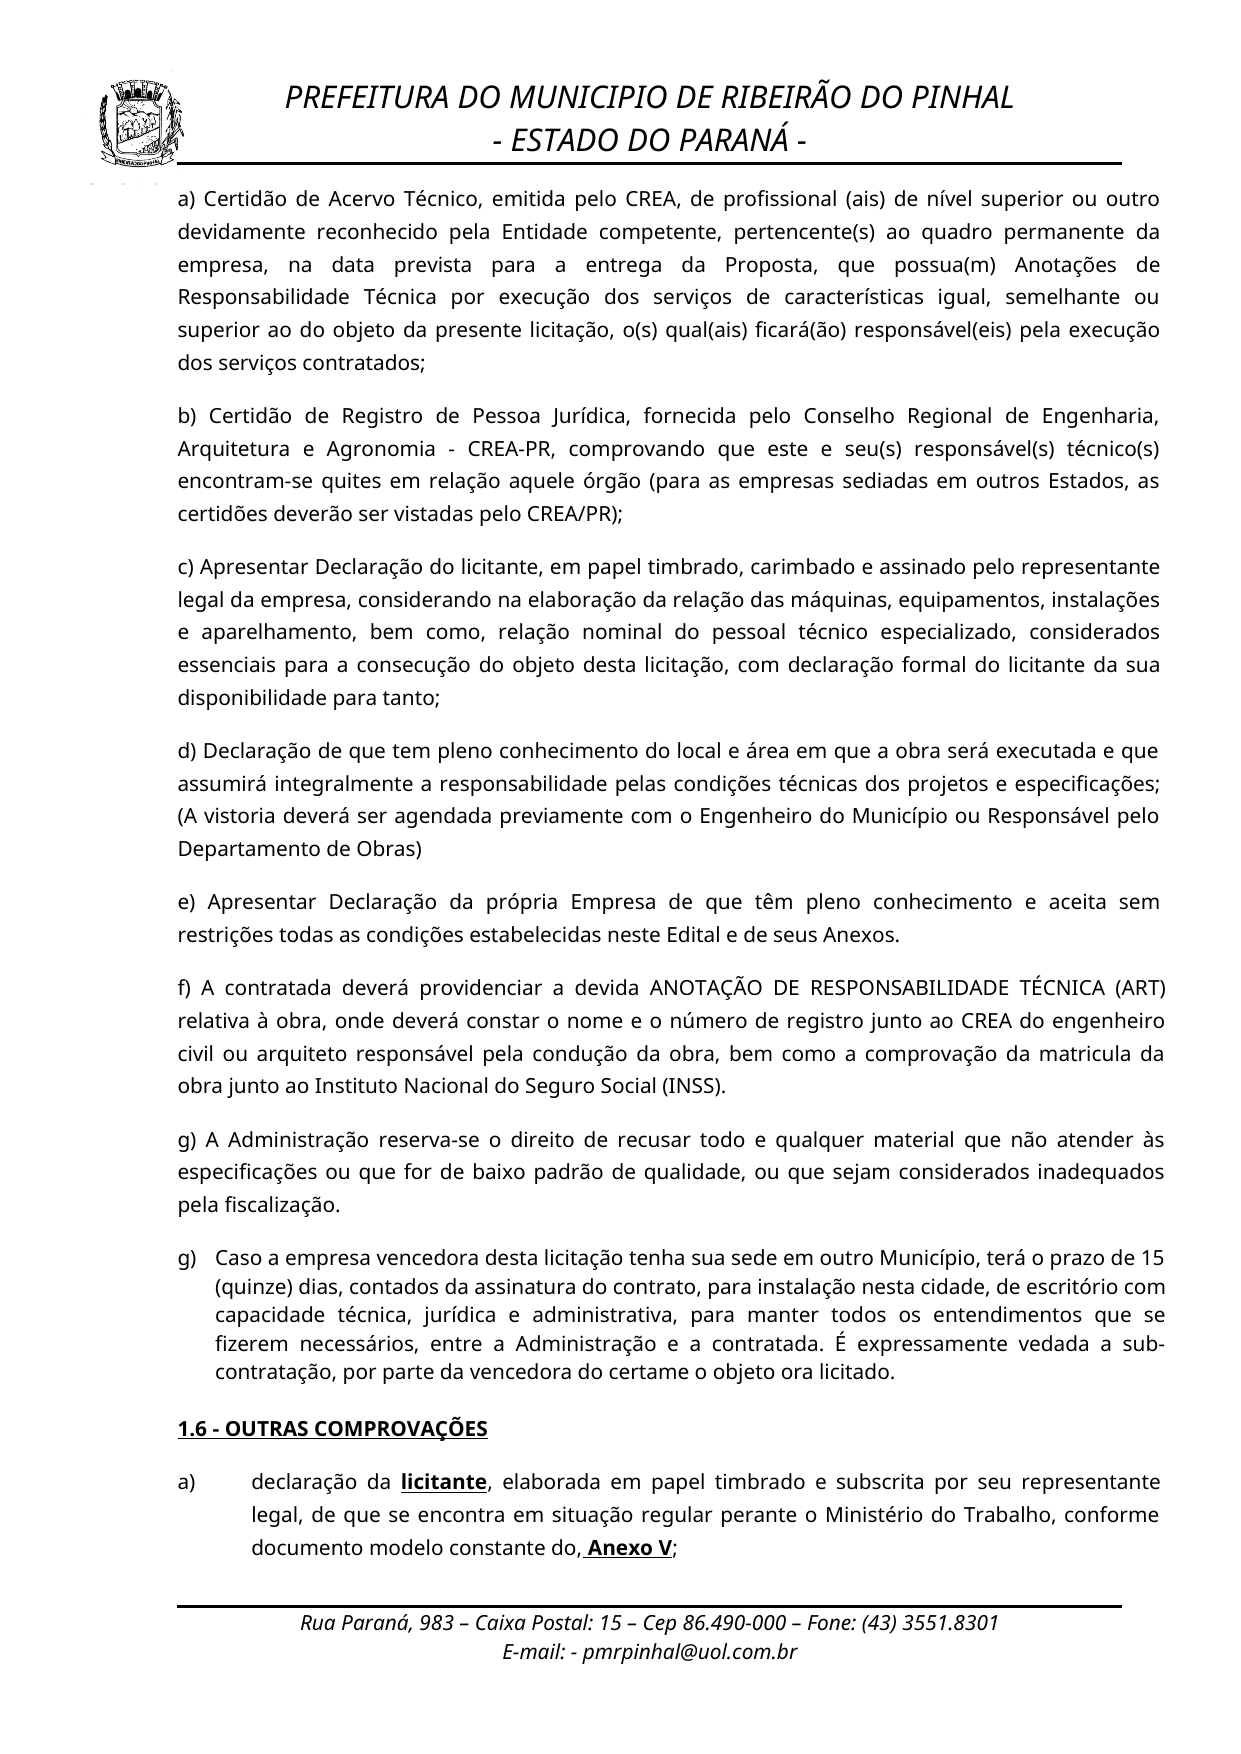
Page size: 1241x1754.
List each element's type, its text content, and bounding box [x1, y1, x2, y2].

picture [83, 65, 202, 185]
text d) Declaração de que tem pleno conhecimento do local e área em que a obra será executada e que assumirá integralmente a responsabilidade pelas condições técnicas dos projetos e especificações; (A vistoria deverá ser agendada previamente com o Engenheiro do Município ou Responsável pelo Departamento de Obras) [177, 736, 1161, 862]
text c) Apresentar Declaração do licitante, em papel timbrado, carimbado e assinado pelo representante legal da empresa, considerando na elaboração da relação das máquinas, equipamentos, instalações e aparelhamento, bem como, relação nominal do pessoal técnico especializado, considerados essenciais para a consecução do objeto desta licitação, com declaração formal do licitante da sua disponibilidade para tanto; [177, 552, 1161, 711]
text a) Certidão de Acervo Técnico, emitida pelo CREA, de profissional (ais) de nível superior ou outro devidamente reconhecido pela Entidade competente, pertencente(s) ao quadro permanente da empresa, na data prevista para a entrega da Proposta, que possua(m) Anotações de Responsabilidade Técnica por execução dos serviços de características igual, semelhante ou superior ao do objeto da presente licitação, o(s) qual(ais) ficará(ão) responsável(eis) pela execução dos serviços contratados; [177, 184, 1161, 376]
text f) A contratada deverá providenciar a devida ANOTAÇÃO DE RESPONSABILIDADE TÉCNICA (ART) relativa à obra, onde deverá constar o nome e o número de registro junto ao CREA do engenheiro civil ou arquiteto responsável pela condução da obra, bem como a comprovação da matricula da obra junto ao Instituto Nacional do Seguro Social (INSS). [177, 973, 1167, 1100]
list Caso a empresa vencedora desta licitação tenha sua sede em outro Município, terá o prazo de 15 (quinze) dias, contados da assinatura do contrato, para instalação nesta cidade, de escritório com capacidade técnica, jurídica e administrativa, para manter todos os entendimentos que se fizerem necessários, entre a Administração e a contratada. É expressamente vedada a sub-contratação, por parte da vencedora do certame o objeto ora licitado. [177, 1243, 1167, 1386]
text e) Apresentar Declaração da própria Empresa de que têm pleno conhecimento e aceita sem restrições todas as condições estabelecidas neste Edital e de seus Anexos. [177, 887, 1161, 948]
text b) Certidão de Registro de Pessoa Jurídica, fornecida pelo Conselho Regional de Engenharia, Arquitetura e Agronomia - CREA-PR, comprovando que este e seu(s) responsável(s) técnico(s) encontram-se quites em relação aquele órgão (para as empresas sediadas em outros Estados, as certidões deverão ser vistadas pelo CREA/PR); [177, 401, 1161, 527]
text 1.6 - OUTRAS COMPROVAÇÕES [177, 1414, 1161, 1442]
text a) declaração da licitante, elaborada em papel timbrado e subscrita por seu representante legal, de que se encontra em situação regular perante o Ministério do Trabalho, conforme documento modelo constante do, Anexo V; [177, 1467, 1161, 1561]
text g) A Administração reserva-se o direito de recusar todo e qualquer material que não atender às especificações ou que for de baixo padrão de qualidade, ou que sejam considerados inadequados pela fiscalização. [177, 1125, 1167, 1218]
